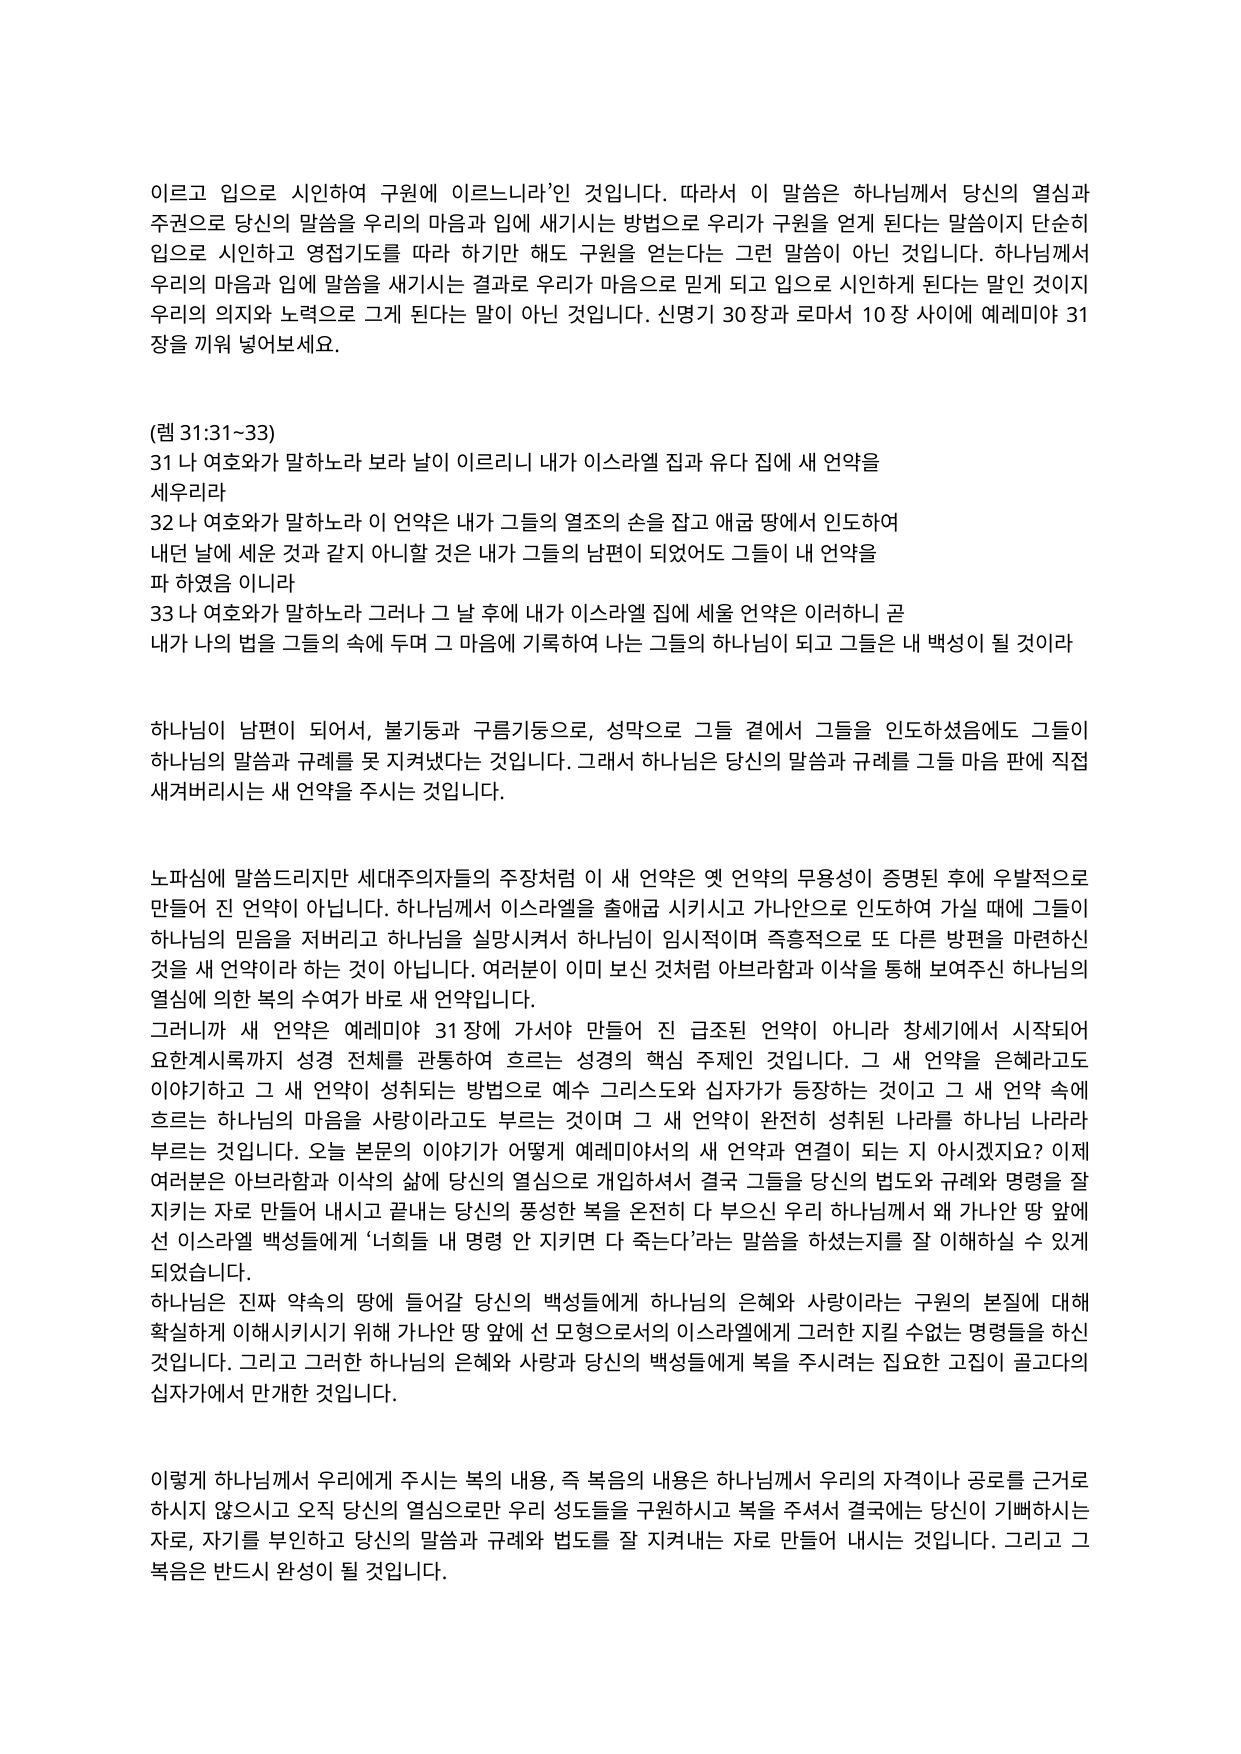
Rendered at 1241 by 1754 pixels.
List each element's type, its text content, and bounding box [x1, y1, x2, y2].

text 이렇게 하나님께서 우리에게 주시는 복의 내용, 즉 복음의 내용은 하나님께서 우리의 자격이나 공로를 근거로 하시지 않으시고 오직 당신의 열심으로만 우리 성도들을 구원하시고 복을 주셔서 결국에는 당신이 기뻐하시는 자로, 자기를 부인하고 당신의 말씀과 규례와 법도를 잘 지켜내는 자로 만들어 내시는 것입니다. 그리고 그 복음은 반드시 완성이 될 것입니다. [150, 1464, 1090, 1585]
text 31나 여호와가 말하노라 보라 날이 이르리니 내가 이스라엘 집과 유다 집에 새 언약을 [150, 446, 1090, 476]
text 노파심에 말씀드리지만 세대주의자들의 주장처럼 이 새 언약은 옛 언약의 무용성이 증명된 후에 우발적으로 만들어 진 언약이 아닙니다. 하나님께서 이스라엘을 출애굽 시키시고 가나안으로 인도하여 가실 때에 그들이 하나님의 믿음을 저버리고 하나님을 실망시켜서 하나님이 임시적이며 즉흥적으로 또 다른 방편을 마련하신 것을 새 언약이라 하는 것이 아닙니다. 여러분이 이미 보신 것처럼 아브라함과 이삭을 통해 보여주신 하나님의 열심에 의한 복의 수여가 바로 새 언약입니다. [150, 862, 1090, 1014]
text 내가 나의 법을 그들의 속에 두며 그 마음에 기록하여 나는 그들의 하나님이 되고 그들은 내 백성이 될 것이라 [150, 628, 1090, 658]
text 내던 날에 세운 것과 같지 아니할 것은 내가 그들의 남편이 되었어도 그들이 내 언약을 [150, 537, 1090, 567]
text 세우리라 [150, 476, 1090, 507]
text 하나님은 진짜 약속의 땅에 들어갈 당신의 백성들에게 하나님의 은혜와 사랑이라는 구원의 본질에 대해 확실하게 이해시키시기 위해 가나안 땅 앞에 선 모형으로서의 이스라엘에게 그러한 지킬 수없는 명령들을 하신 것입니다. 그리고 그러한 하나님의 은혜와 사랑과 당신의 백성들에게 복을 주시려는 집요한 고집이 골고다의 십자가에서 만개한 것입니다. [150, 1286, 1090, 1407]
text 32나 여호와가 말하노라 이 언약은 내가 그들의 열조의 손을 잡고 애굽 땅에서 인도하여 [150, 507, 1090, 537]
text 파 하였음 이니라 [150, 567, 1090, 597]
text 하나님이 남편이 되어서, 불기둥과 구름기둥으로, 성막으로 그들 곁에서 그들을 인도하셨음에도 그들이 하나님의 말씀과 규례를 못 지켜냈다는 것입니다. 그래서 하나님은 당신의 말씀과 규례를 그들 마음 판에 직접 새겨버리시는 새 언약을 주시는 것입니다. [150, 715, 1090, 806]
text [150, 177, 1090, 359]
text 33나 여호와가 말하노라 그러나 그 날 후에 내가 이스라엘 집에 세울 언약은 이러하니 곧 [150, 597, 1090, 628]
text 그러니까 새 언약은 예레미야 31장에 가서야 만들어 진 급조된 언약이 아니라 창세기에서 시작되어 요한계시록까지 성경 전체를 관통하여 흐르는 성경의 핵심 주제인 것입니다. 그 새 언약을 은혜라고도 이야기하고 그 새 언약이 성취되는 방법으로 예수 그리스도와 십자가가 등장하는 것이고 그 새 언약 속에 흐르는 하나님의 마음을 사랑이라고도 부르는 것이며 그 새 언약이 완전히 성취된 나라를 하나님 나라라 부르는 것입니다. 오늘 본문의 이야기가 어떻게 예레미야서의 새 언약과 연결이 되는 지 아시겠지요? 이제 여러분은 아브라함과 이삭의 삶에 당신의 열심으로 개입하셔서 결국 그들을 당신의 법도와 규례와 명령을 잘 지키는 자로 만들어 내시고 끝내는 당신의 풍성한 복을 온전히 다 부으신 우리 하나님께서 왜 가나안 땅 앞에 선 이스라엘 백성들에게 ‘너희들 내 명령 안 지키면 다 죽는다’라는 말씀을 하셨는지를 잘 이해하실 수 있게 되었습니다. [150, 1014, 1090, 1286]
text (렘31:31~33) [150, 416, 1090, 446]
